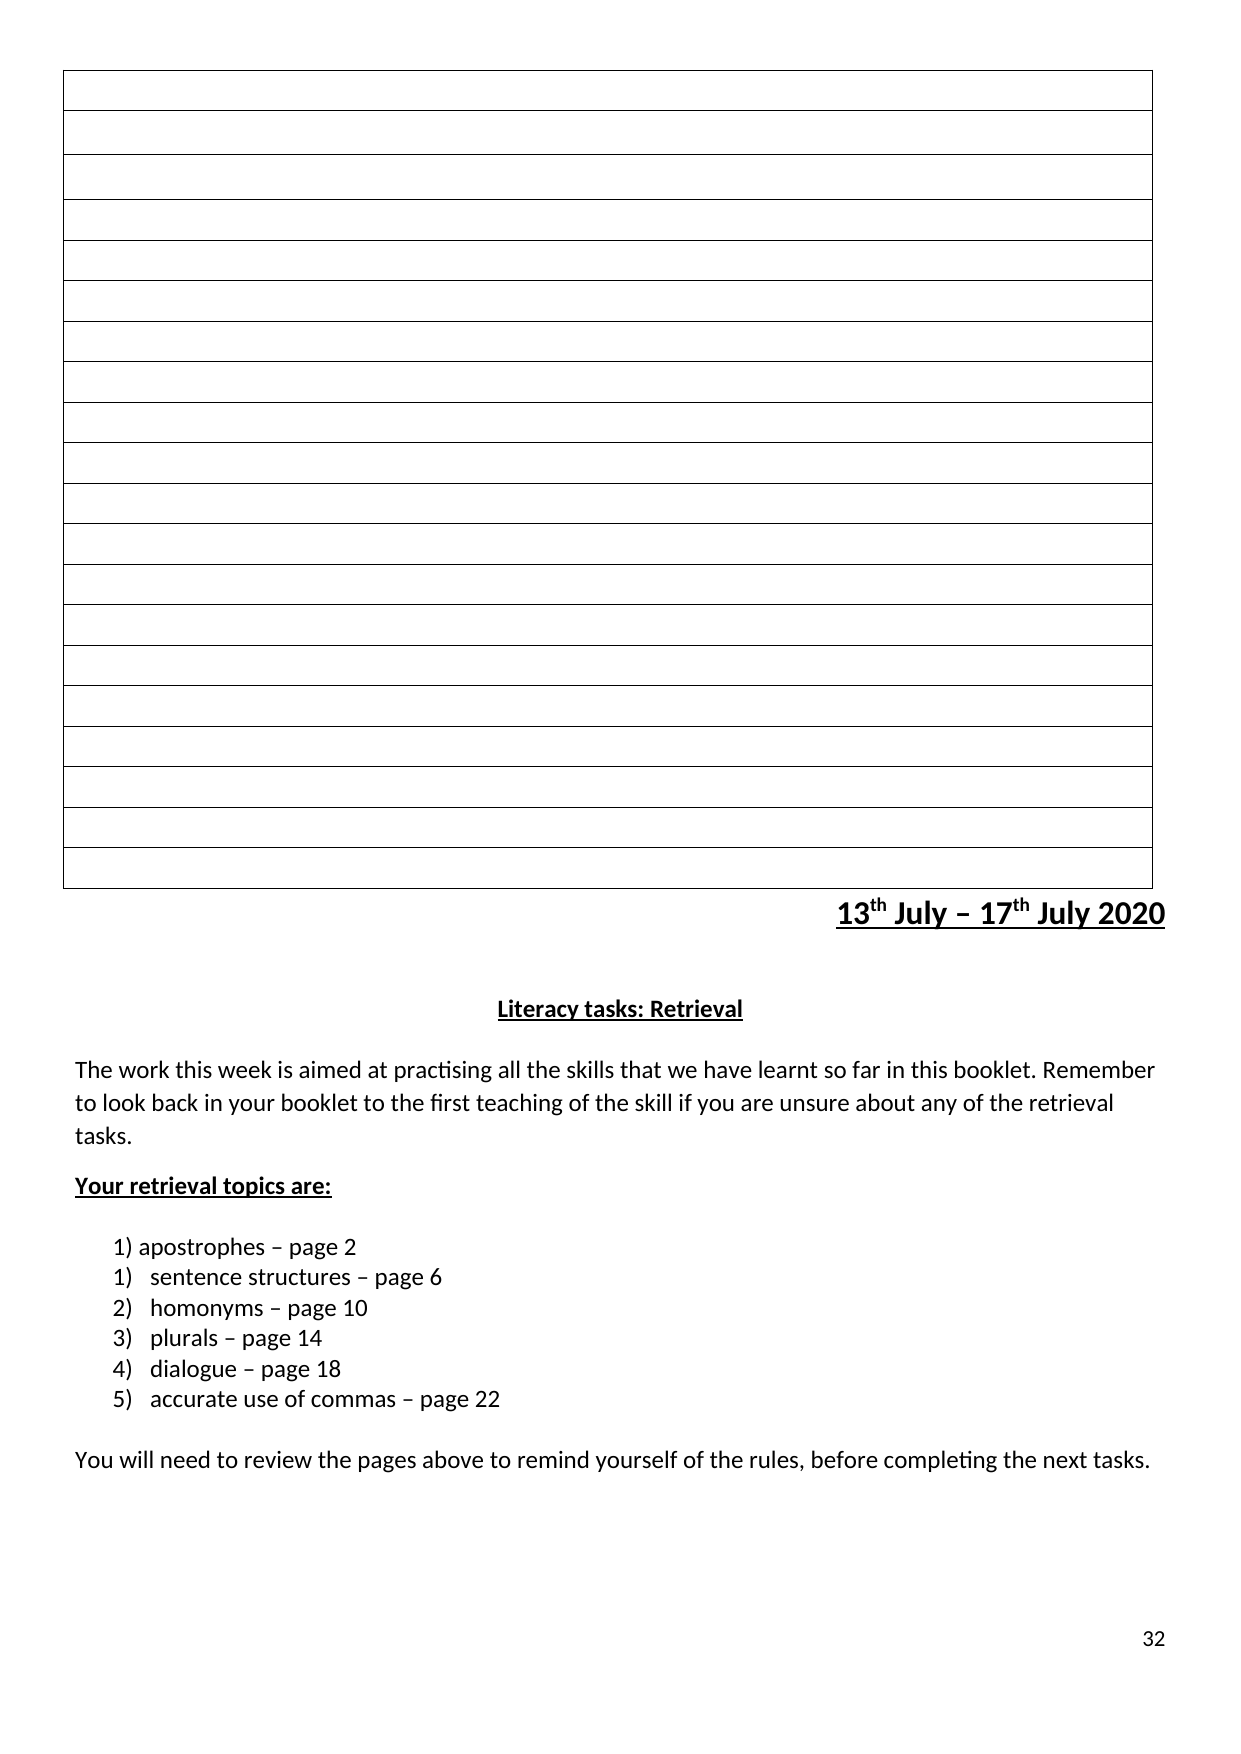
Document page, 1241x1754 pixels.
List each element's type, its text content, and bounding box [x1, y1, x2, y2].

table_cell [64, 848, 1152, 888]
table_cell [64, 362, 1152, 402]
table_cell [64, 155, 1152, 199]
text The work this week is aimed at practising all the skills that we have learnt so far in this booklet. Remember to look back in your booklet to the first teaching of the skill if you are unsure about any of the retrieval tasks. [75, 1054, 1165, 1151]
text 1) apostrophes – page 2 [112, 1231, 1165, 1261]
table_cell [64, 767, 1152, 807]
table_cell [64, 808, 1152, 847]
list homonyms – page 10 [112, 1292, 1165, 1322]
table_cell [64, 241, 1152, 280]
table_cell [64, 403, 1152, 442]
table_cell [64, 686, 1152, 726]
text You will need to review the pages above to remind yourself of the rules, before completing the next tasks. [75, 1444, 1165, 1475]
table_cell [64, 646, 1152, 685]
table_cell [64, 111, 1152, 154]
list plurals – page 14 [112, 1322, 1165, 1353]
list sentence structures – page 6 [112, 1261, 1165, 1292]
table_cell [64, 605, 1152, 645]
table_cell [64, 727, 1152, 766]
list accurate use of commas – page 22 [112, 1383, 1165, 1414]
text Literacy tasks: Retrieval [75, 993, 1165, 1024]
text 13th July – 17th July 2020 [75, 75, 1165, 933]
list dialogue – page 18 [112, 1353, 1165, 1383]
table_cell [64, 565, 1152, 604]
table_cell [64, 524, 1152, 564]
text Your retrieval topics are: [75, 1170, 1165, 1200]
table_cell [64, 443, 1152, 483]
table_cell [64, 484, 1152, 523]
table_cell [64, 200, 1152, 239]
table_header [64, 71, 1152, 110]
table_cell [64, 322, 1152, 361]
table_cell [64, 281, 1152, 321]
